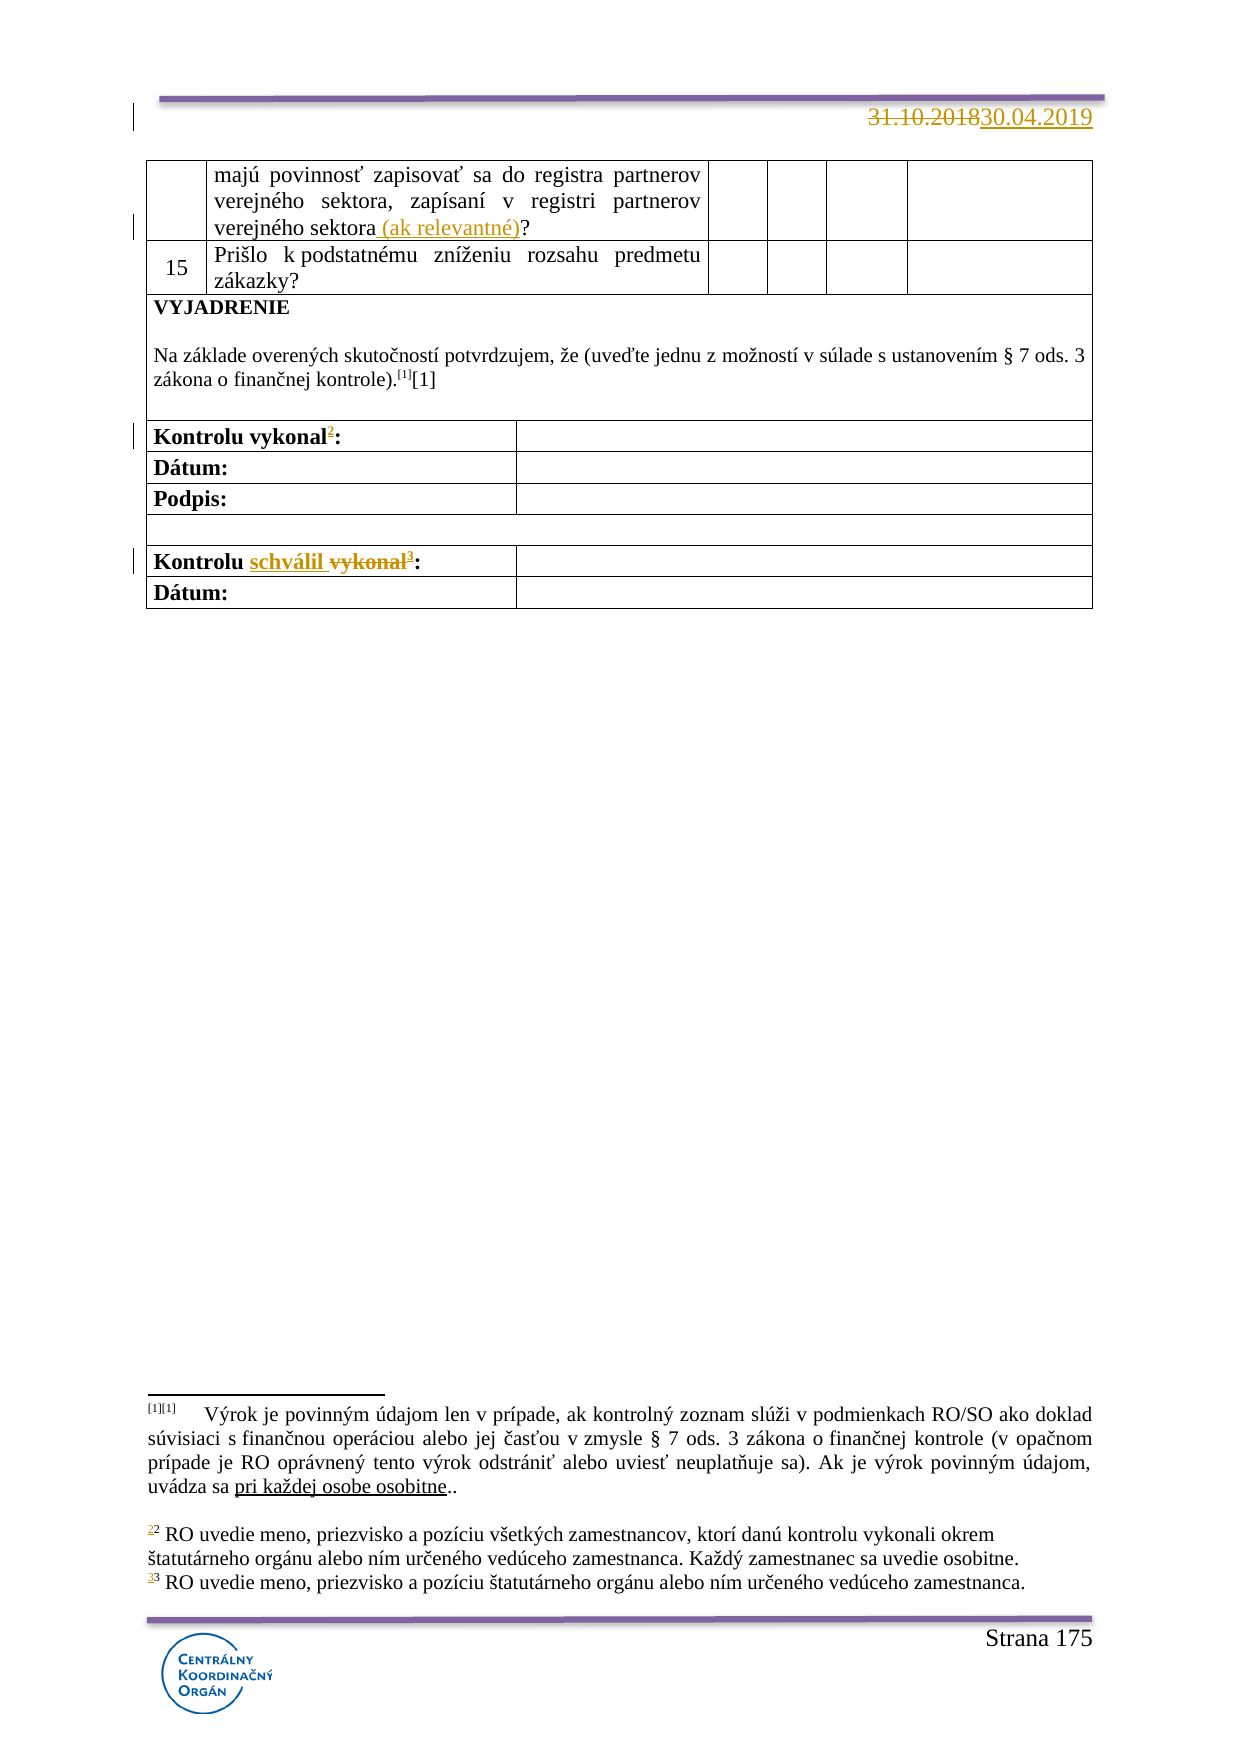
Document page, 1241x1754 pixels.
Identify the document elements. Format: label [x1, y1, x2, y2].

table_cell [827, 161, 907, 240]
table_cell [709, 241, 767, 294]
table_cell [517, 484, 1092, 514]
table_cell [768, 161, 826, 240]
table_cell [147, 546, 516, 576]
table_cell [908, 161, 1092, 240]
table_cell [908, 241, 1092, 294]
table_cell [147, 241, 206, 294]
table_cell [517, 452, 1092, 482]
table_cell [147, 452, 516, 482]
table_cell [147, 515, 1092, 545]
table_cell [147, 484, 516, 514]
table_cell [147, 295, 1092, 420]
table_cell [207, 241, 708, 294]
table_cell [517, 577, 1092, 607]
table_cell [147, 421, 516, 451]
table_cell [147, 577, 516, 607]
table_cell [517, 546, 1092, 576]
picture [159, 1631, 272, 1713]
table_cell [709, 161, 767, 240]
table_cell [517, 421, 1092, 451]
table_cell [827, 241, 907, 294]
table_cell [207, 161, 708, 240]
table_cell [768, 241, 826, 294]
